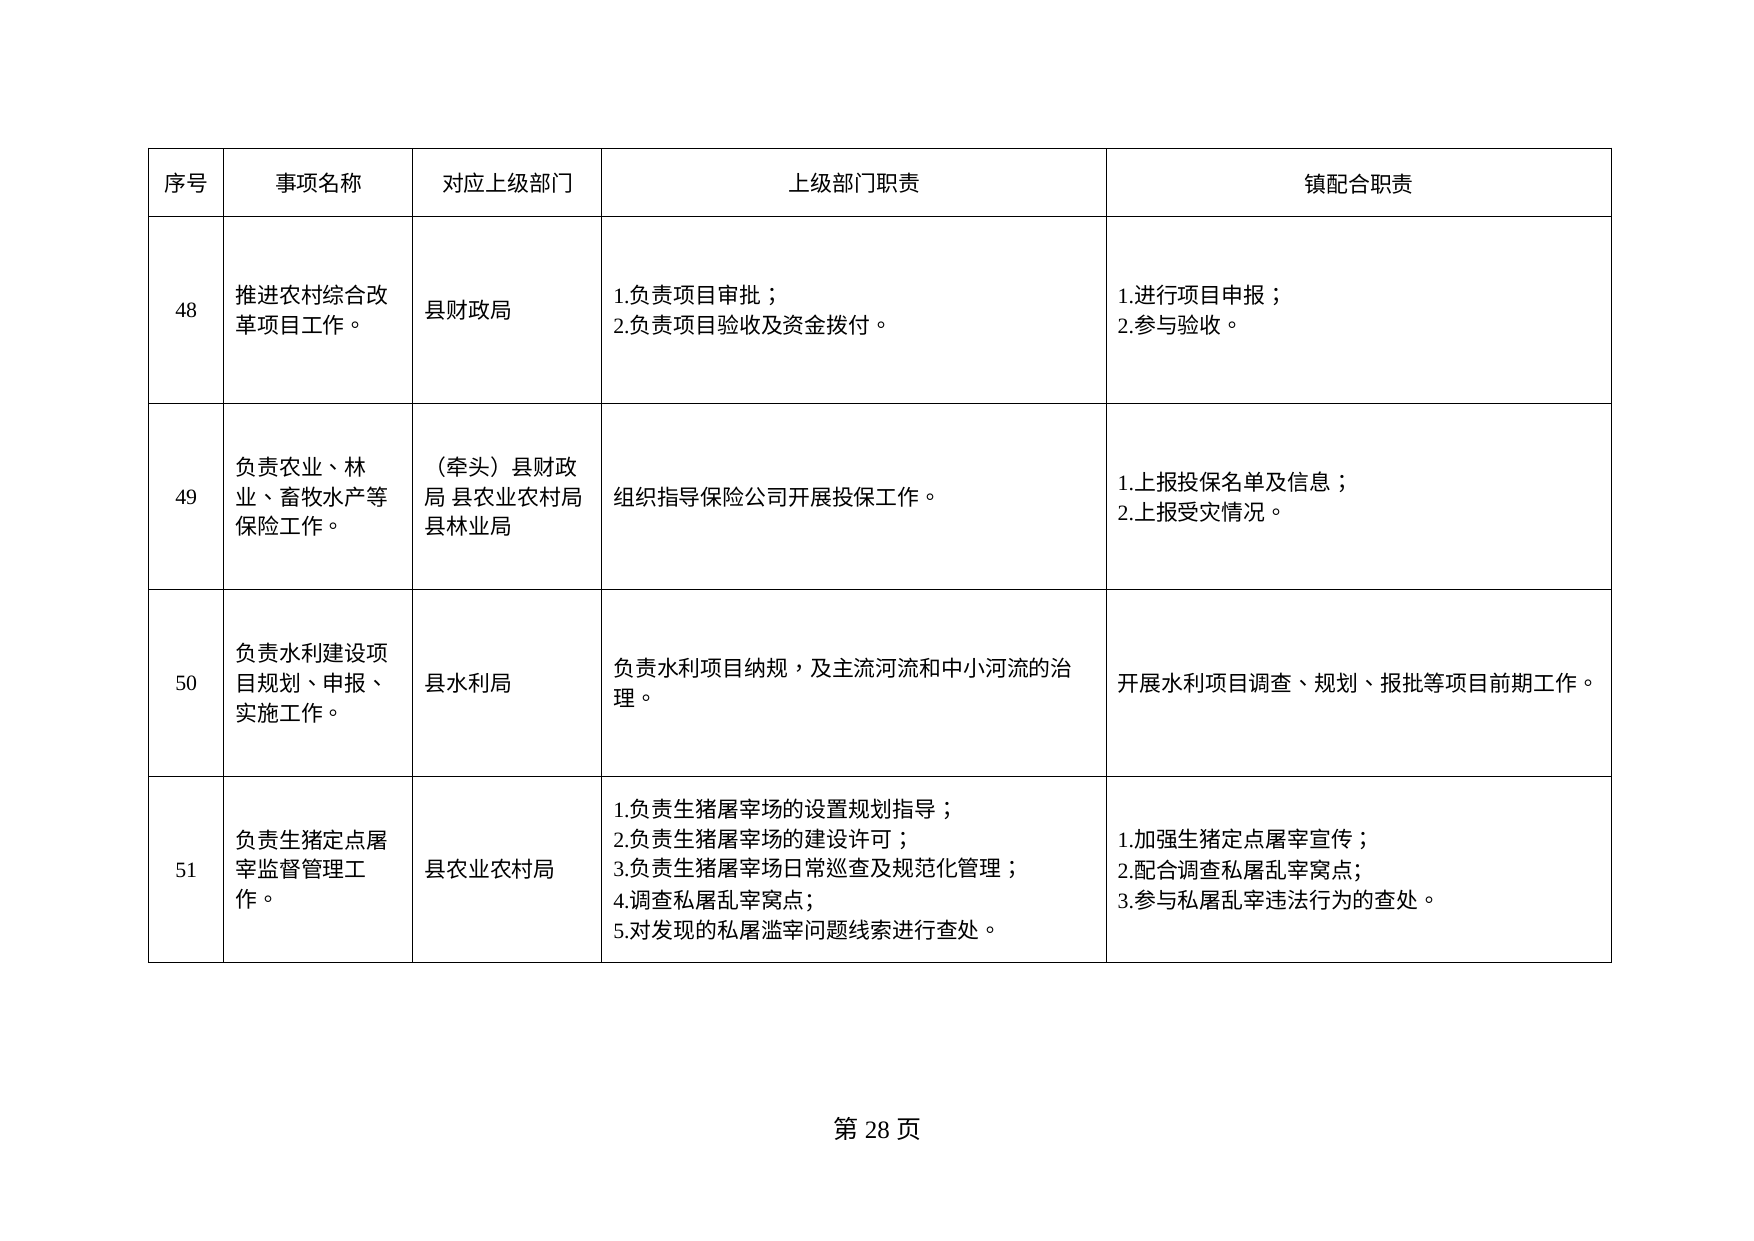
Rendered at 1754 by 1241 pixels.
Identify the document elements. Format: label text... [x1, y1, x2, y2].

table_cell 负责水利建设项目规划、申报、实施工作。 [224, 590, 412, 776]
table_header 上级部门职责 [602, 149, 1106, 216]
table_cell 48 [149, 217, 223, 403]
table_cell 50 [149, 590, 223, 776]
table_cell 51 [149, 777, 223, 962]
table_cell 县水利局 [413, 590, 601, 776]
table_header 对应上级部门 [413, 149, 601, 216]
table_cell 负责农业、林业、畜牧水产等保险工作。 [224, 404, 412, 589]
table_header 镇配合职责 [1107, 149, 1611, 216]
table_cell 49 [149, 404, 223, 589]
table_cell 1.负责生猪屠宰场的设置规划指导； 2.负责生猪屠宰场的建设许可； 3.负责生猪屠宰场日常巡查及规范化管理； 4.调查私屠乱宰窝点； 5.对发现的私屠滥宰问题线索进行查处。 [602, 777, 1106, 962]
table_cell 1.负责项目审批； 2.负责项目验收及资金拨付。 [602, 217, 1106, 403]
table_cell 县农业农村局 [413, 777, 601, 962]
table_cell 推进农村综合改革项目工作。 [224, 217, 412, 403]
table_header 序号 [149, 149, 223, 216]
table_header 事项名称 [224, 149, 412, 216]
table_cell （牵头）县财政局 县农业农村局 县林业局 [413, 404, 601, 589]
table_cell 负责水利项目纳规，及主流河流和中小河流的治理。 [602, 590, 1106, 776]
table_cell 1.加强生猪定点屠宰宣传； 2.配合调查私屠乱宰窝点； 3.参与私屠乱宰违法行为的查处。 [1107, 777, 1611, 962]
table_cell 组织指导保险公司开展投保工作。 [602, 404, 1106, 589]
table_cell 开展水利项目调查、规划、报批等项目前期工作。 [1107, 590, 1611, 776]
table_cell 1.进行项目申报； 2.参与验收。 [1107, 217, 1611, 403]
table_cell 负责生猪定点屠宰监督管理工作。 [224, 777, 412, 962]
table_cell 县财政局 [413, 217, 601, 403]
table_cell 1.上报投保名单及信息； 2.上报受灾情况。 [1107, 404, 1611, 589]
